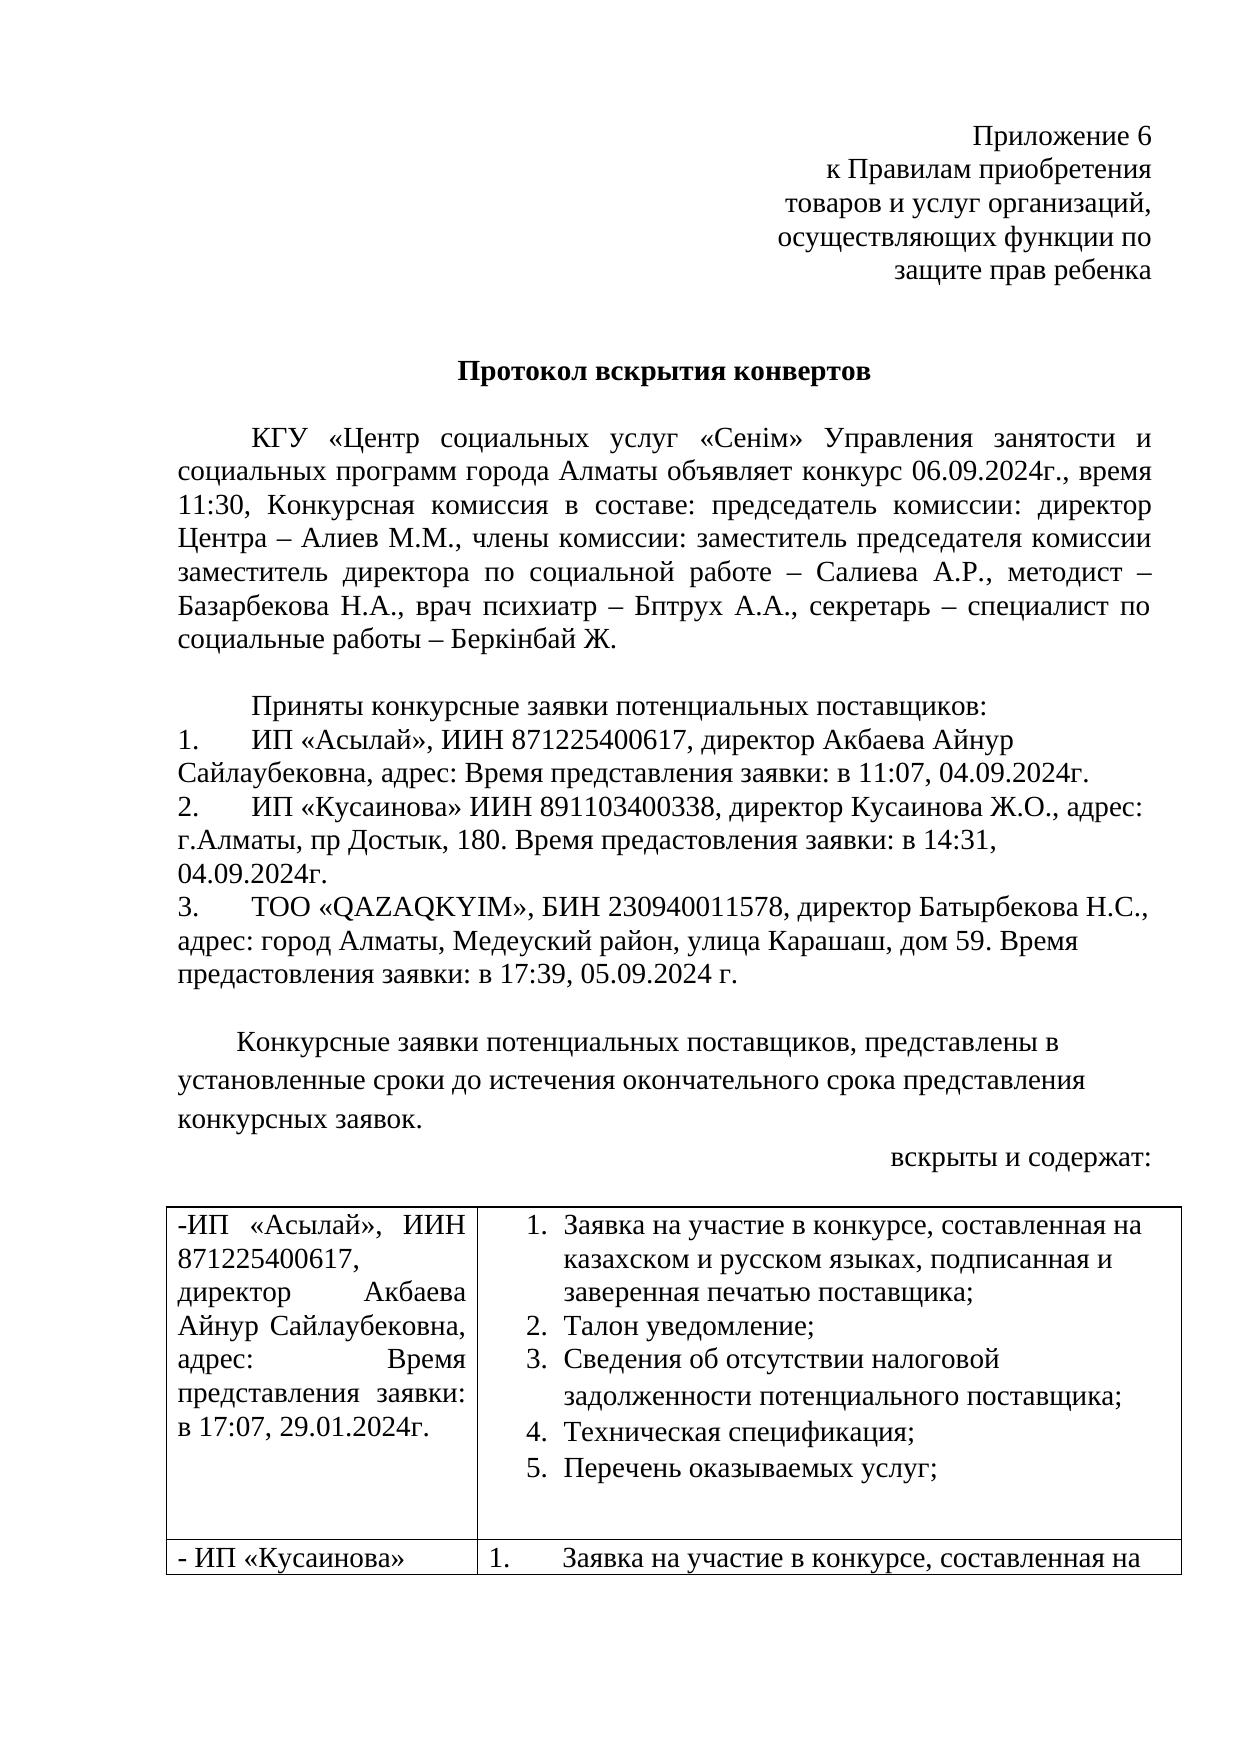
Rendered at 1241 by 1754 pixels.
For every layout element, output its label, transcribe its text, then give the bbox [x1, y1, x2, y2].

list ИП «Асылай», ИИН 871225400617, директор Акбаева Айнур Сайлаубековна, адрес: Время представления заявки: в 11:07, 04.09.2024г. [177, 722, 1152, 789]
text КГУ «Центр социальных услуг «Сенім» Управления занятости и социальных программ города Алматы объявляет конкурс 06.09.2024г., время 11:30, Конкурсная комиссия в составе: председатель комиссии: директор Центра – Алиев М.М., члены комиссии: заместитель председателя комиссии заместитель директора по социальной работе – Салиева А.Р., методист – Базарбекова Н.А., врач психиатр – Бптрух А.А., секретарь – специалист по социальные работы – Беркінбай Ж. [177, 420, 1152, 655]
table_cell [167, 1540, 477, 1574]
text Протокол вскрытия конвертов [177, 353, 1152, 386]
text защите прав ребенка [177, 252, 1152, 286]
text к Правилам приобретения [177, 152, 1152, 185]
text Приложение 6 [177, 118, 1152, 152]
text Приняты конкурсные заявки потенциальных поставщиков: [177, 688, 1152, 722]
text товаров и услуг организаций, [177, 185, 1152, 219]
list ТОО «QAZAQKYIM», БИН 230940011578, директор Батырбекова Н.С., адрес: город Алматы, Медеуский район, улица Карашаш, дом 59. Время предастовления заявки: в 17:39, 05.09.2024 г. [177, 889, 1152, 990]
table_header -ИП «Асылай», ИИН 871225400617, директор Акбаева Айнур Сайлаубековна, адрес: Время представления заявки: в 17:07, 29.01.2024г. [167, 1208, 477, 1539]
text вскрыты и содержат: [177, 1139, 1152, 1173]
table_header Заявка на участие в конкурсе, составленная на казахском и русском языках, подписанная и заверенная печатью поставщика; Талон уведомление; Сведения об отсутствии налоговой задолженности потенциального поставщика; Техническая спецификация; Перечень оказываемых услуг; [478, 1208, 1181, 1539]
text осуществляющих функции по [177, 219, 1152, 252]
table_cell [478, 1540, 1181, 1574]
list ИП «Кусаинова» ИИН 891103400338, директор Кусаинова Ж.О., адрес: г.Алматы, пр Достык, 180. Время предастовления заявки: в 14:31, 04.09.2024г. [177, 789, 1152, 889]
text Конкурсные заявки потенциальных поставщиков, представлены в установленные сроки до истечения окончательного срока представления конкурсных заявок. [177, 1024, 1152, 1134]
